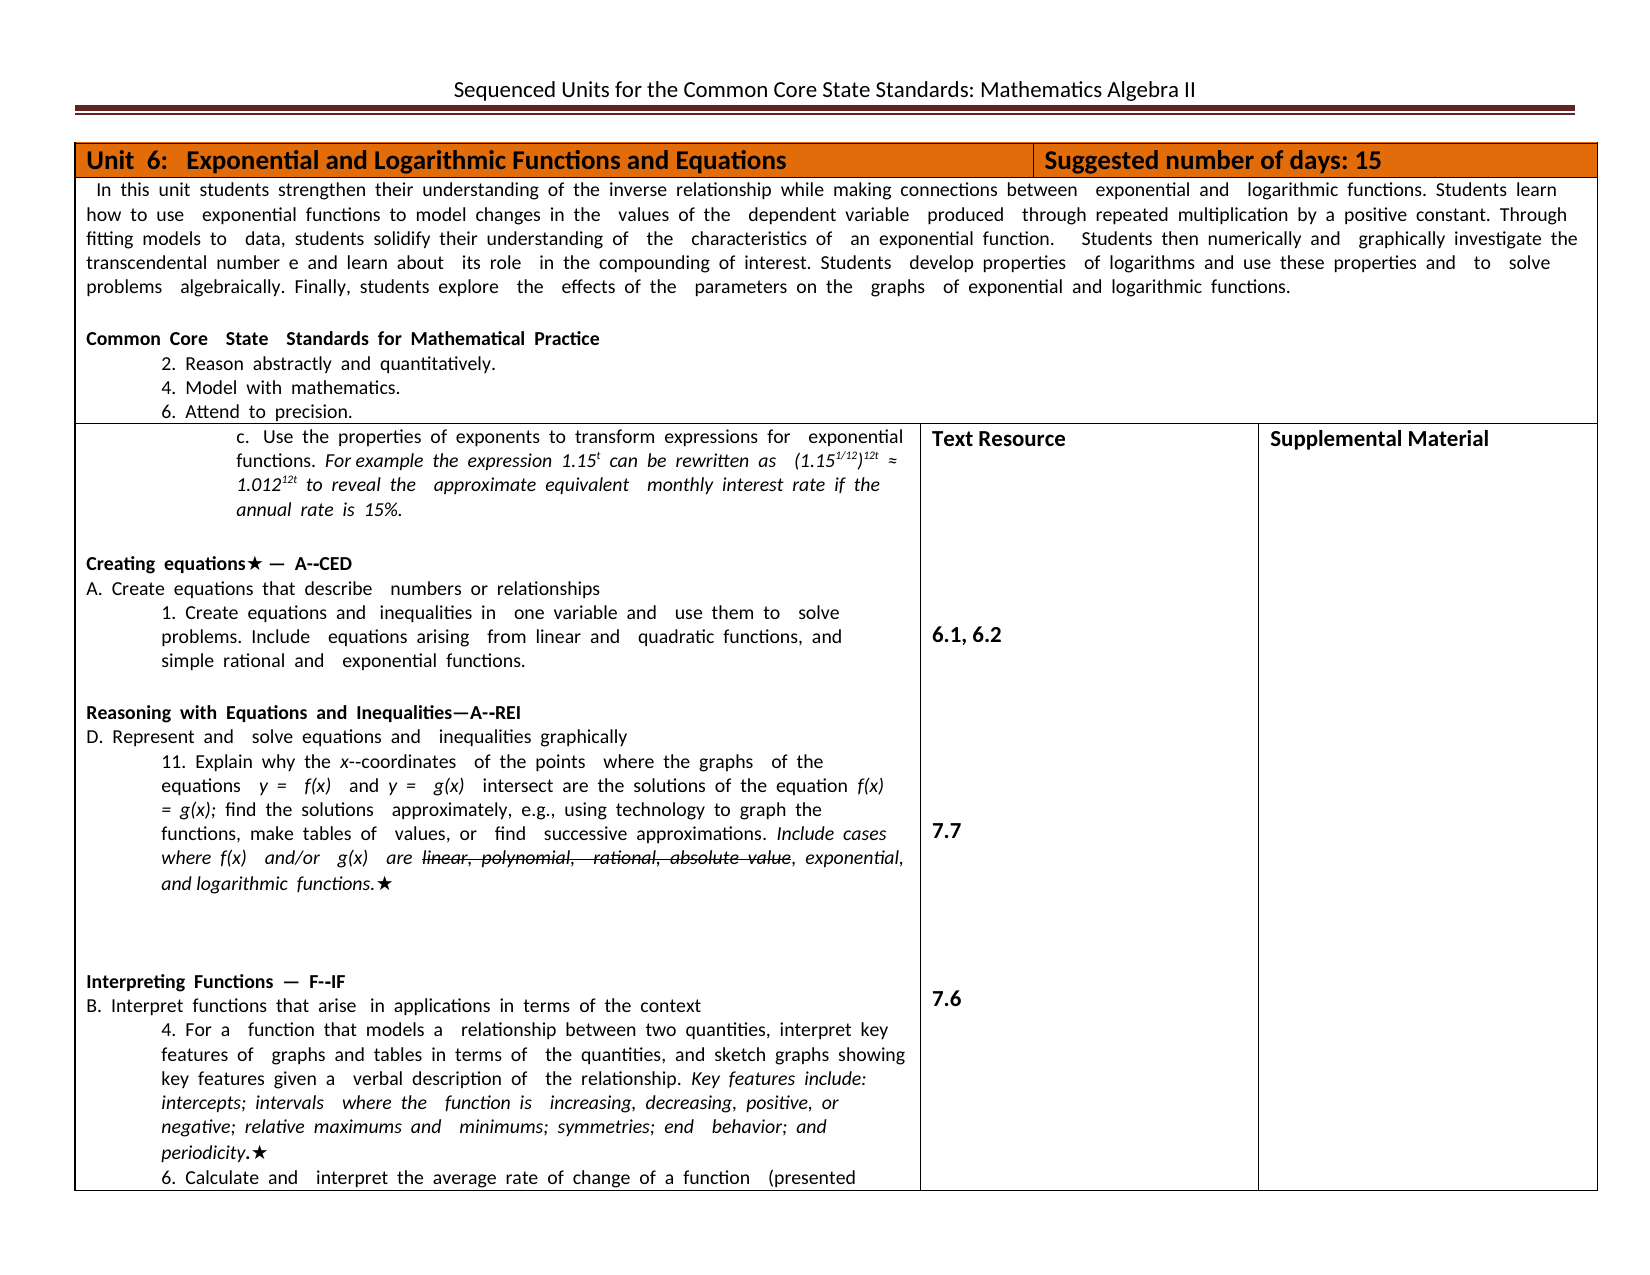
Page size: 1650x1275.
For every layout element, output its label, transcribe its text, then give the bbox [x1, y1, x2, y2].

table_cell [1259, 424, 1597, 1189]
table_header Unit 6: Exponential and Logarithmic Functions and Equations [76, 144, 1033, 177]
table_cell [921, 424, 1258, 1189]
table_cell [76, 424, 920, 1189]
table_cell In this unit students strengthen their understanding of the inverse relationship while making connections between exponential and logarithmic functions. Students learn how to use exponential functions to model changes in the values of the dependent variable produced through repeated multiplication by a positive constant. Through fitting models to data, students solidify their understanding of the characteristics of an exponential function. Students then numerically and graphically investigate the transcendental number e and learn about its role in the compounding of interest. Students develop properties of logarithms and use these properties and to solve problems algebraically. Finally, students explore the effects of the parameters on the graphs of exponential and logarithmic functions. Common Core State Standards for Mathematical Practice 2. Reason abstractly and quantitatively. 4. Model with mathematics. 6. Attend to precision. [76, 178, 1597, 423]
table_header Suggested number of days: 15 [1034, 144, 1597, 177]
